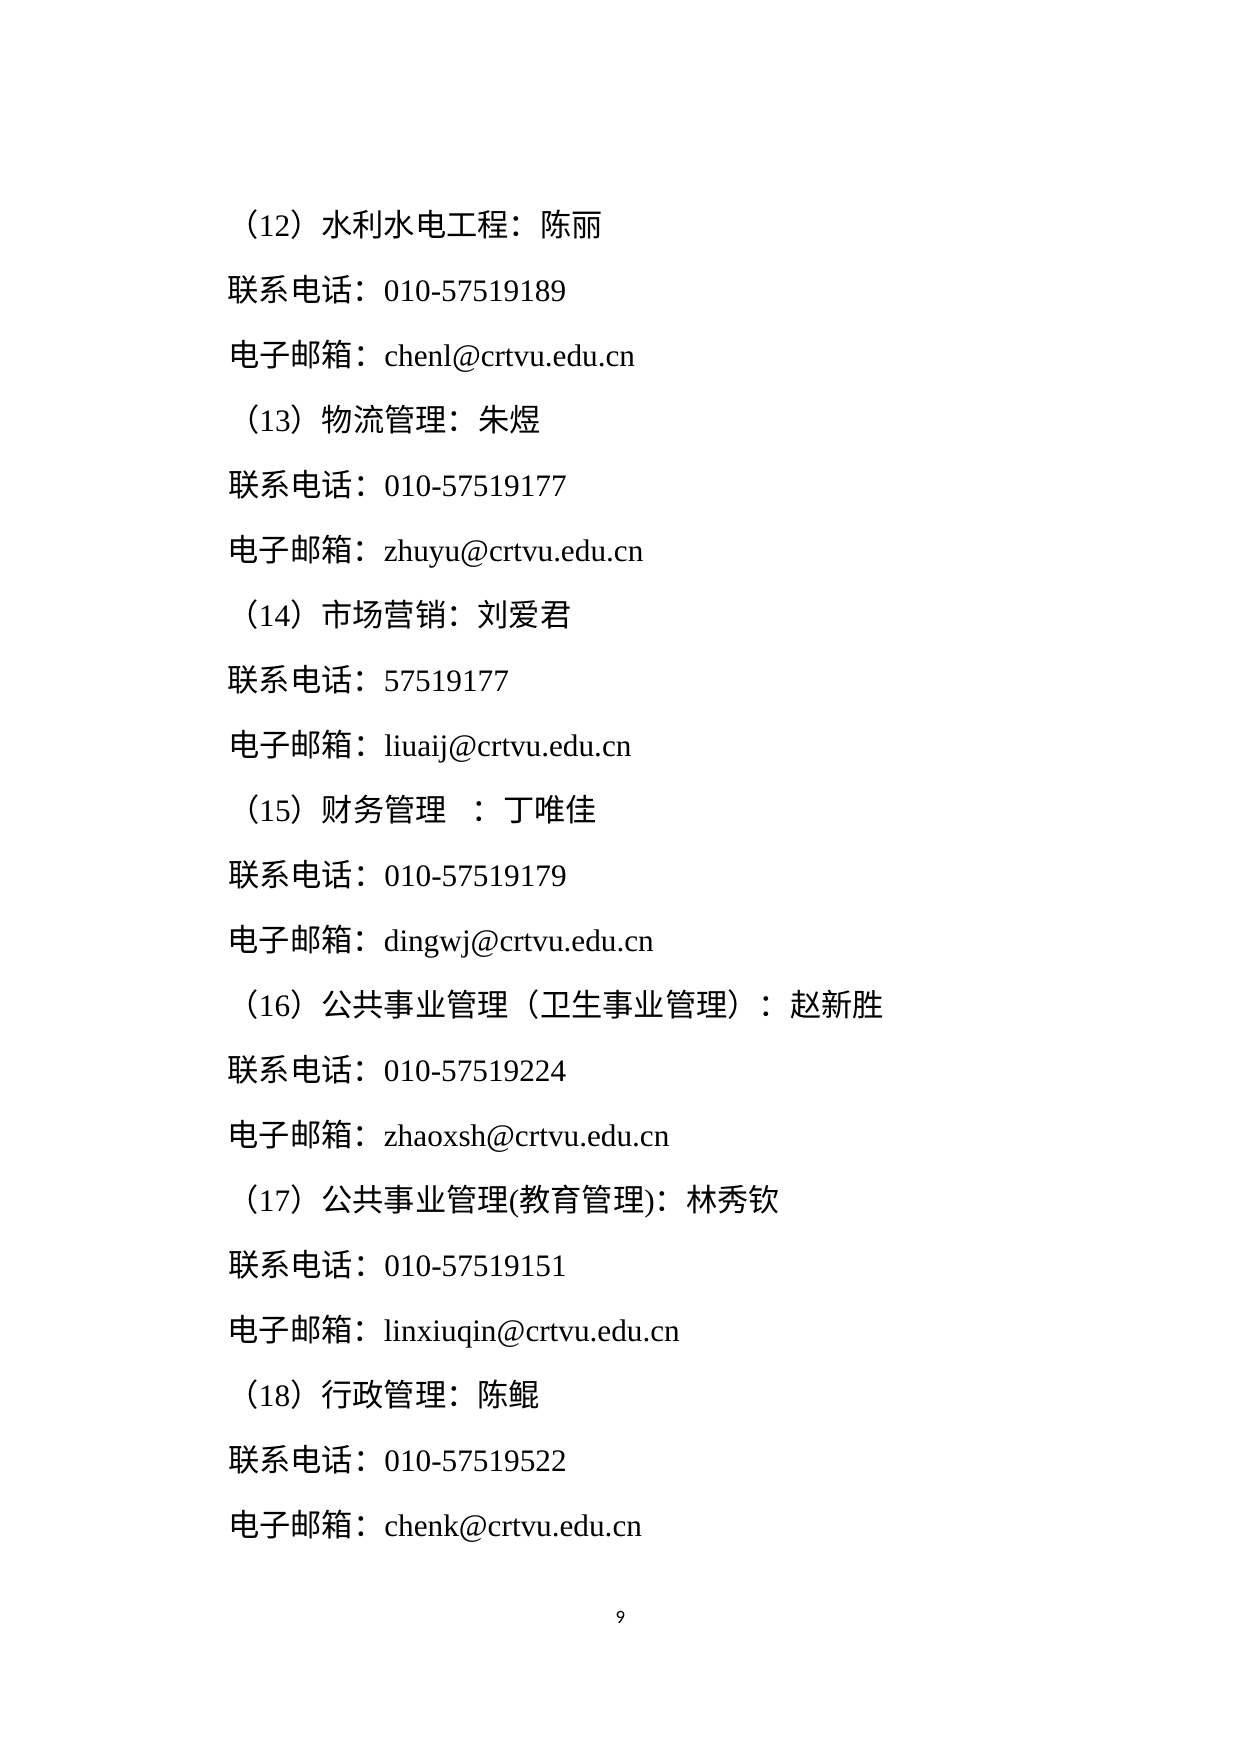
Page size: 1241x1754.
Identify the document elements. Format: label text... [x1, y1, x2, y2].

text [227, 190, 1075, 255]
text 联系电话：010-57519224 [227, 1035, 1075, 1100]
text 电子邮箱：dingwj@crtvu.edu.cn （16）公共事业管理（卫生事业管理）：赵新胜 [227, 905, 1075, 1035]
text 联系电话：010-57519151 [165, 1230, 1075, 1295]
text 电子邮箱：zhuyu@crtvu.edu.cn （14）市场营销：刘爱君 [227, 515, 1075, 645]
text 电子邮箱：chenk@crtvu.edu.cn [165, 1490, 1075, 1555]
text 联系电话：010-57519189 [227, 255, 1075, 320]
text （13）物流管理：朱煜 [165, 385, 1075, 450]
text 电子邮箱：liuaij@crtvu.edu.cn [165, 710, 1075, 775]
text （15）财务管理 ：丁唯佳 [165, 775, 1075, 840]
text 联系电话：57519177 [227, 645, 1075, 710]
text 联系电话：010-57519522 [165, 1425, 1075, 1490]
text 联系电话：010-57519179 [165, 840, 1075, 905]
text 电子邮箱：chenl@crtvu.edu.cn [165, 320, 1075, 385]
text 电子邮箱：linxiuqin@crtvu.edu.cn （18）行政管理：陈鲲 [227, 1295, 1075, 1425]
text 联系电话：010-57519177 [165, 450, 1075, 515]
text 电子邮箱：zhaoxsh@crtvu.edu.cn （17）公共事业管理(教育管理)：林秀钦 [227, 1100, 1075, 1230]
